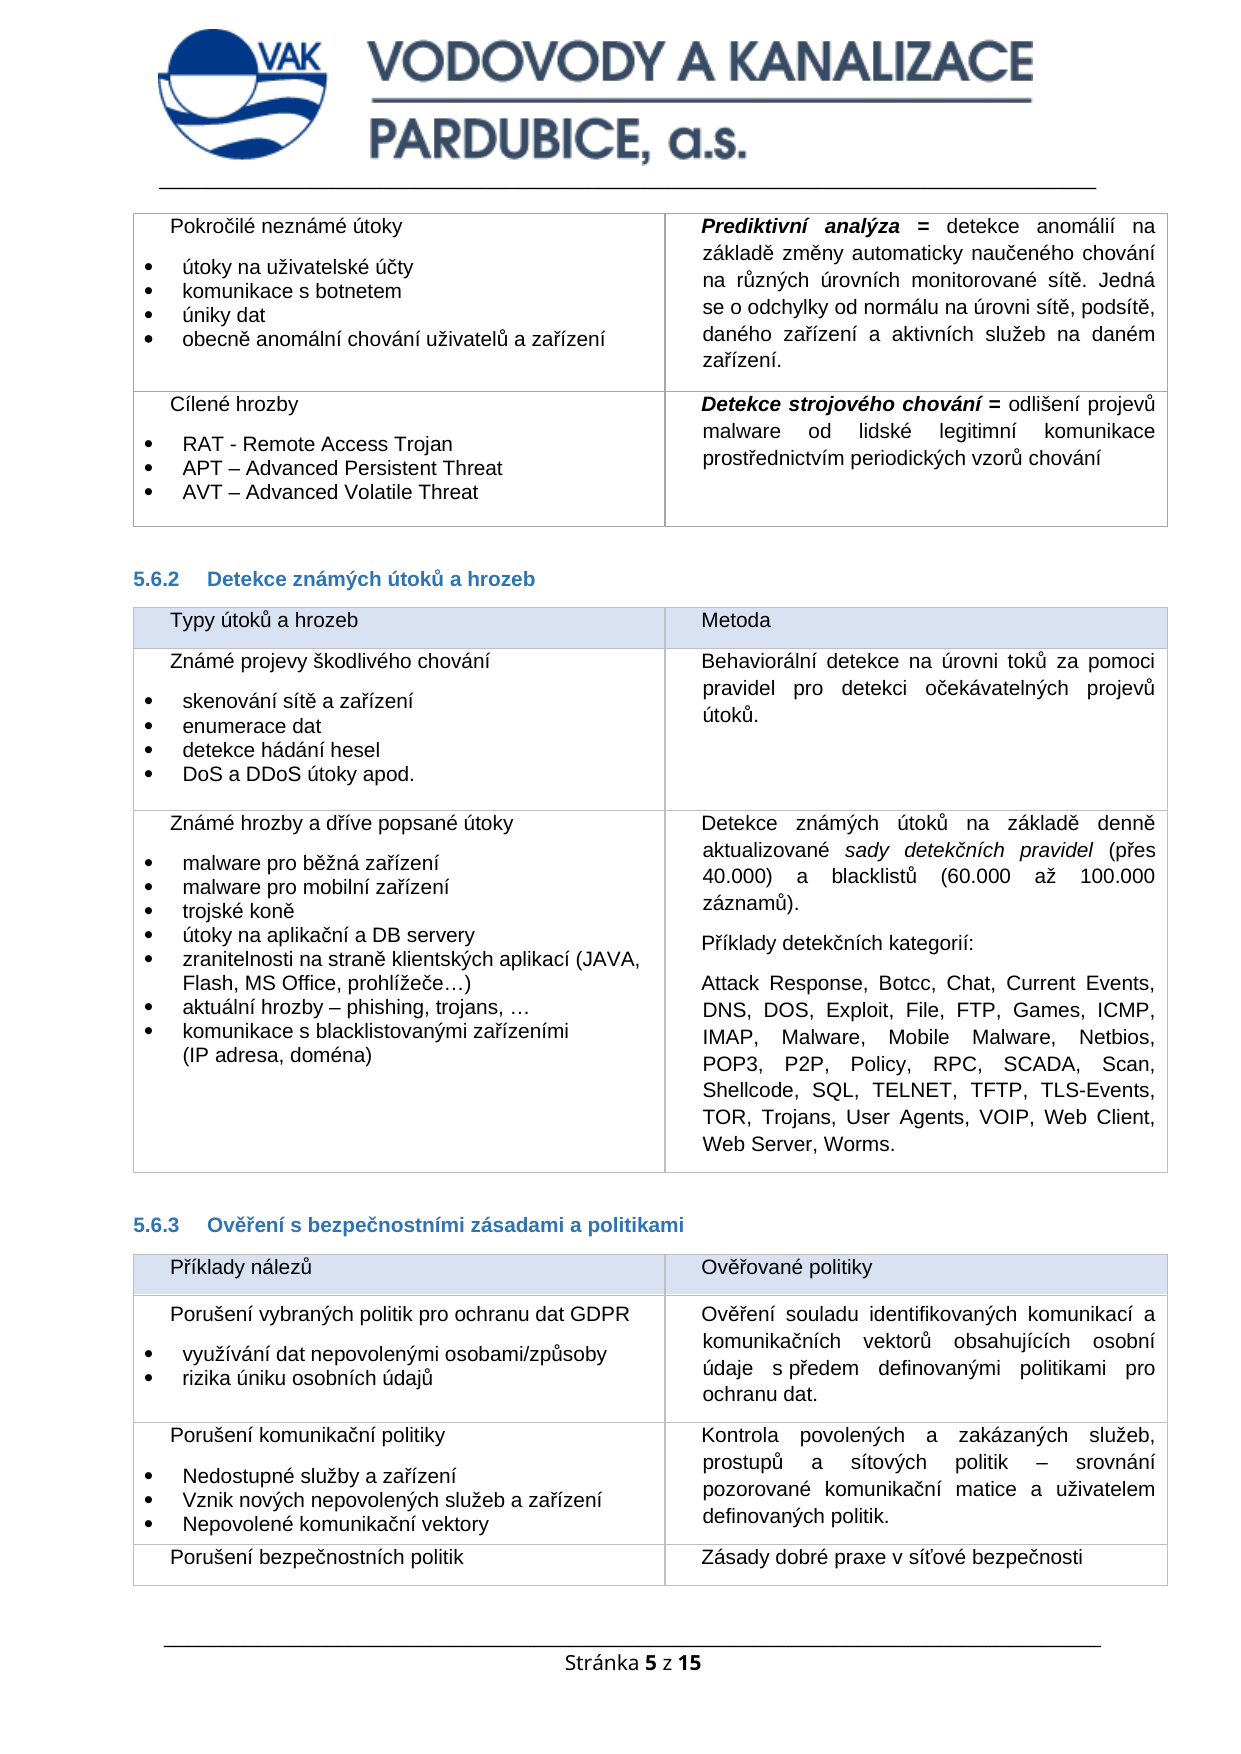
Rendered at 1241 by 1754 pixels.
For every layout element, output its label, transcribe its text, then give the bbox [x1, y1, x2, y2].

subtitle Ověření s bezpečnostními zásadami a politikami [133, 1213, 1108, 1237]
table_cell Prediktivní analýza = detekce anomálií na základě změny automaticky naučeného chování na různých úrovních monitorované sítě. Jedná se o odchylky od normálu na úrovni sítě, podsítě, daného zařízení a aktivních služeb na daném zařízení. [666, 214, 1167, 391]
table_header Ověřované politiky [666, 1255, 1167, 1294]
table_cell Porušení vybraných politik pro ochranu dat GDPR využívání dat nepovolenými osobami/způsoby rizika úniku osobních údajů [134, 1296, 664, 1422]
table_cell Behaviorální detekce na úrovni toků za pomoci pravidel pro detekci očekávatelných projevů útoků. [666, 649, 1167, 809]
subtitle Detekce známých útoků a hrozeb [133, 567, 1108, 591]
table_header Typy útoků a hrozeb [134, 608, 664, 648]
table_cell Pokročilé neznámé útoky útoky na uživatelské účty komunikace s botnetem úniky dat obecně anomální chování uživatelů a zařízení [134, 214, 664, 391]
table_cell Zásady dobré praxe v síťové bezpečnosti [666, 1545, 1167, 1585]
table_cell Porušení komunikační politiky Nedostupné služby a zařízení Vznik nových nepovolených služeb a zařízení Nepovolené komunikační vektory [134, 1423, 664, 1544]
table_cell Známé projevy škodlivého chování skenování sítě a zařízení enumerace dat detekce hádání hesel DoS a DDoS útoky apod. [134, 649, 664, 809]
table_cell Detekce známých útoků na základě denně aktualizované sady detekčních pravidel (přes 40.000) a blacklistů (60.000 až 100.000 záznamů). Příklady detekčních kategorií: Attack Response, Botcc, Chat, Current Events, DNS, DOS, Exploit, File, FTP, Games, ICMP, IMAP, Malware, Mobile Malware, Netbios, POP3, P2P, Policy, RPC, SCADA, Scan, Shellcode, SQL, TELNET, TFTP, TLS-Events, TOR, Trojans, User Agents, VOIP, Web Client, Web Server, Worms. [666, 811, 1167, 1172]
table_cell Ověření souladu identifikovaných komunikací a komunikačních vektorů obsahujících osobní údaje s předem definovanými politikami pro ochranu dat. [666, 1296, 1167, 1422]
table_cell Kontrola povolených a zakázaných služeb, prostupů a sítových politik – srovnání pozorované komunikační matice a uživatelem definovaných politik. [666, 1423, 1167, 1544]
table_header Metoda [666, 608, 1167, 648]
table_cell Cílené hrozby RAT - Remote Access Trojan APT – Advanced Persistent Threat AVT – Advanced Volatile Threat [134, 392, 664, 526]
table_header Příklady nálezů [134, 1255, 664, 1294]
picture [158, 29, 1033, 166]
table_cell Známé hrozby a dříve popsané útoky malware pro běžná zařízení malware pro mobilní zařízení trojské koně útoky na aplikační a DB servery zranitelnosti na straně klientských aplikací (JAVA, Flash, MS Office, prohlížeče…) aktuální hrozby – phishing, trojans, … komunikace s blacklistovanými zařízeními (IP adresa, doména) [134, 811, 664, 1172]
table_cell Detekce strojového chování = odlišení projevů malware od lidské legitimní komunikace prostřednictvím periodických vzorů chování [666, 392, 1167, 526]
